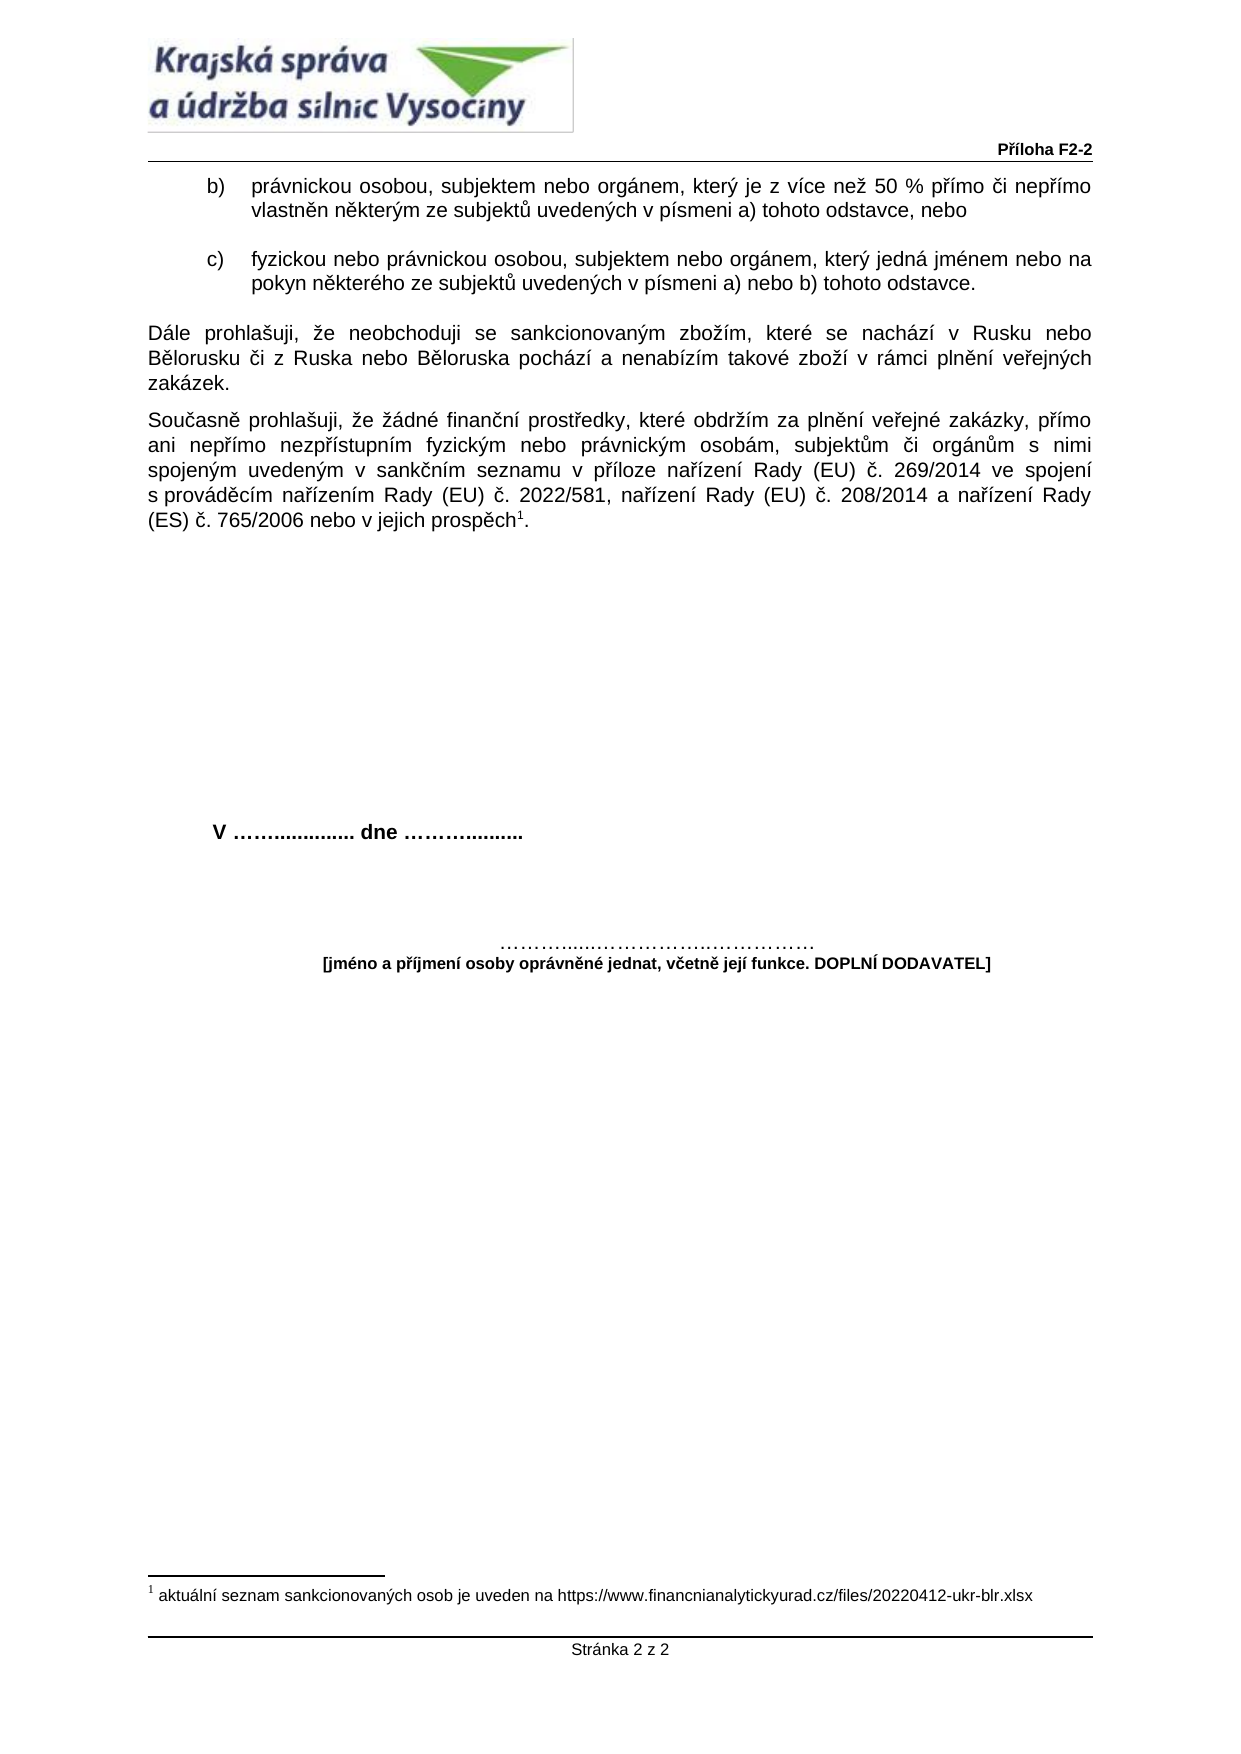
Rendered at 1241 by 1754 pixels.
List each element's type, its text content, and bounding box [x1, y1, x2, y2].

text [jméno a příjmení osoby oprávněné jednat, včetně její funkce. DOPLNÍ DODAVATEL] [221, 954, 1093, 973]
list V …….............. dne ……….......... [207, 820, 1093, 844]
picture [147, 38, 574, 134]
text ………......……………..…………… [221, 930, 1093, 954]
subtitle Dále prohlašuji, že neobchoduji se sankcionovaným zbožím, které se nachází v Rusku nebo Bělorusku či z Ruska nebo Běloruska pochází a nenabízím takové zboží v rámci plnění veřejných zakázek. [148, 320, 1093, 395]
subtitle Současně prohlašuji, že žádné finanční prostředky, které obdržím za plnění veřejné zakázky, přímo ani nepřímo nezpřístupním fyzickým nebo právnickým osobám, subjektům či orgánům s nimi spojeným uvedeným v sankčním seznamu v příloze nařízení Rady (EU) č. 269/2014 ve spojení s prováděcím nařízením Rady (EU) č. 2022/581, nařízení Rady (EU) č. 208/2014 a nařízení Rady (ES) č. 765/2006 nebo v jejich prospěch. [148, 408, 1093, 533]
